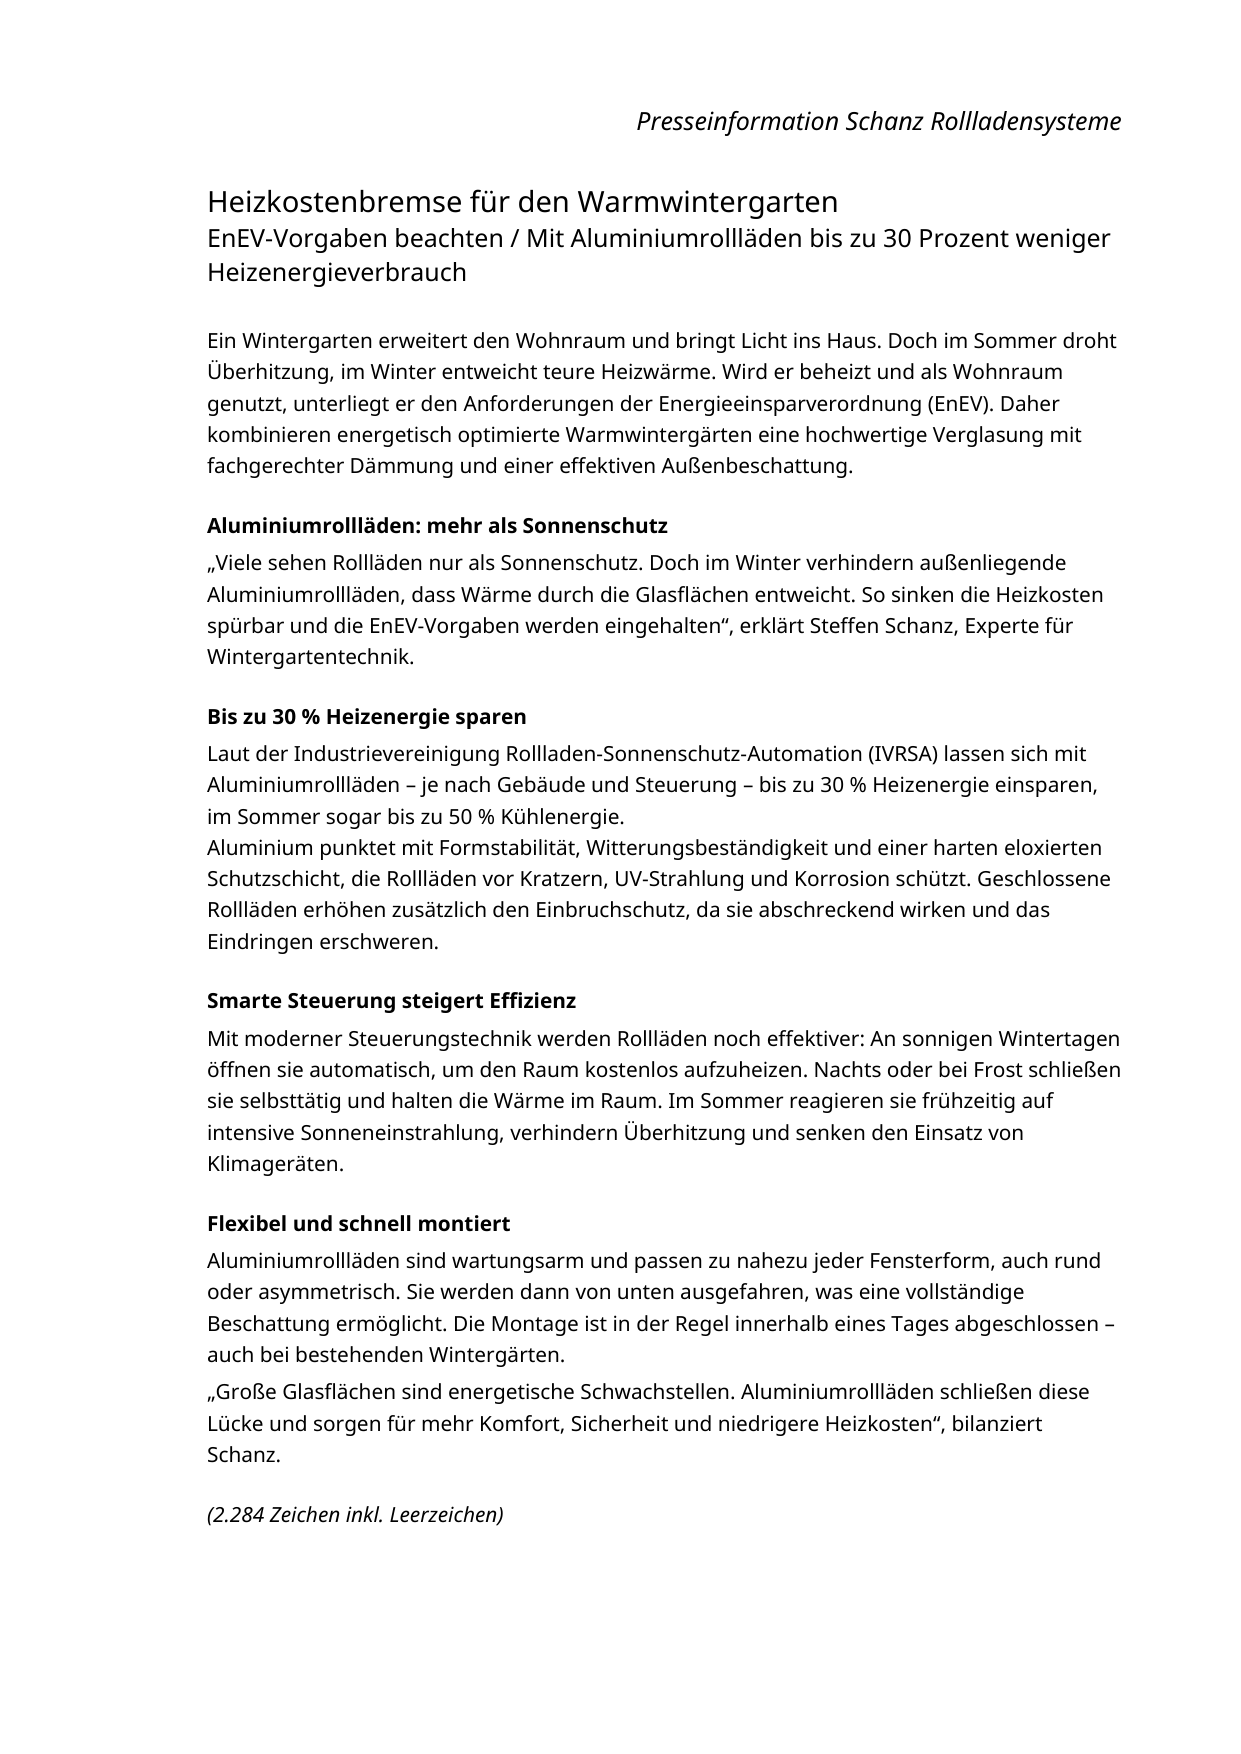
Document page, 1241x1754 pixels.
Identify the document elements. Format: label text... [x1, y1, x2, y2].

text (2.284 Zeichen inkl. Leerzeichen) [207, 1500, 1122, 1528]
text „Große Glasflächen sind energetische Schwachstellen. Aluminiumrollläden schließen diese Lücke und sorgen für mehr Komfort, Sicherheit und niedrigere Heizkosten“, bilanziert Schanz. [207, 1375, 1122, 1468]
text Aluminiumrollläden sind wartungsarm und passen zu nahezu jeder Fensterform, auch rund oder asymmetrisch. Sie werden dann von unten ausgefahren, was eine vollständige Beschattung ermöglicht. Die Montage ist in der Regel innerhalb eines Tages abgeschlossen – auch bei bestehenden Wintergärten. [207, 1243, 1122, 1368]
text Mit moderner Steuerungstechnik werden Rollläden noch effektiver: An sonnigen Wintertagen öffnen sie automatisch, um den Raum kostenlos aufzuheizen. Nachts oder bei Frost schließen sie selbsttätig und halten die Wärme im Raum. Im Sommer reagieren sie frühzeitig auf intensive Sonneneinstrahlung, verhindern Überhitzung und senken den Einsatz von Klimageräten. [207, 1021, 1122, 1177]
text Flexibel und schnell montiert [207, 1206, 1122, 1237]
text Bis zu 30 % Heizenergie sparen [207, 699, 1122, 730]
text Ein Wintergarten erweitert den Wohnraum und bringt Licht ins Haus. Doch im Sommer droht Überhitzung, im Winter entweicht teure Heizwärme. Wird er beheizt und als Wohnraum genutzt, unterliegt er den Anforderungen der Energieeinsparverordnung (EnEV). Daher kombinieren energetisch optimierte Warmwintergärten eine hochwertige Verglasung mit fachgerechter Dämmung und einer effektiven Außenbeschattung. [207, 323, 1122, 480]
text Heizkostenbremse für den Warmwintergarten [207, 181, 1122, 221]
text „Viele sehen Rollläden nur als Sonnenschutz. Doch im Winter verhindern außenliegende Aluminiumrollläden, dass Wärme durch die Glasflächen entweicht. So sinken die Heizkosten spürbar und die EnEV-Vorgaben werden eingehalten“, erklärt Steffen Schanz, Experte für Wintergartentechnik. [207, 546, 1122, 671]
text EnEV-Vorgaben beachten / Mit Aluminiumrollläden bis zu 30 Prozent weniger Heizenergieverbrauch [207, 221, 1122, 289]
text Smarte Steuerung steigert Effizienz [207, 984, 1122, 1015]
text Aluminiumrollläden: mehr als Sonnenschutz [207, 508, 1122, 539]
text Laut der Industrievereinigung Rollladen-Sonnenschutz-Automation (IVRSA) lassen sich mit Aluminiumrollläden – je nach Gebäude und Steuerung – bis zu 30 % Heizenergie einsparen, im Sommer sogar bis zu 50 % Kühlenergie. Aluminium punktet mit Formstabilität, Witterungsbeständigkeit und einer harten eloxierten Schutzschicht, die Rollläden vor Kratzern, UV-Strahlung und Korrosion schützt. Geschlossene Rollläden erhöhen zusätzlich den Einbruchschutz, da sie abschreckend wirken und das Eindringen erschweren. [207, 737, 1122, 955]
